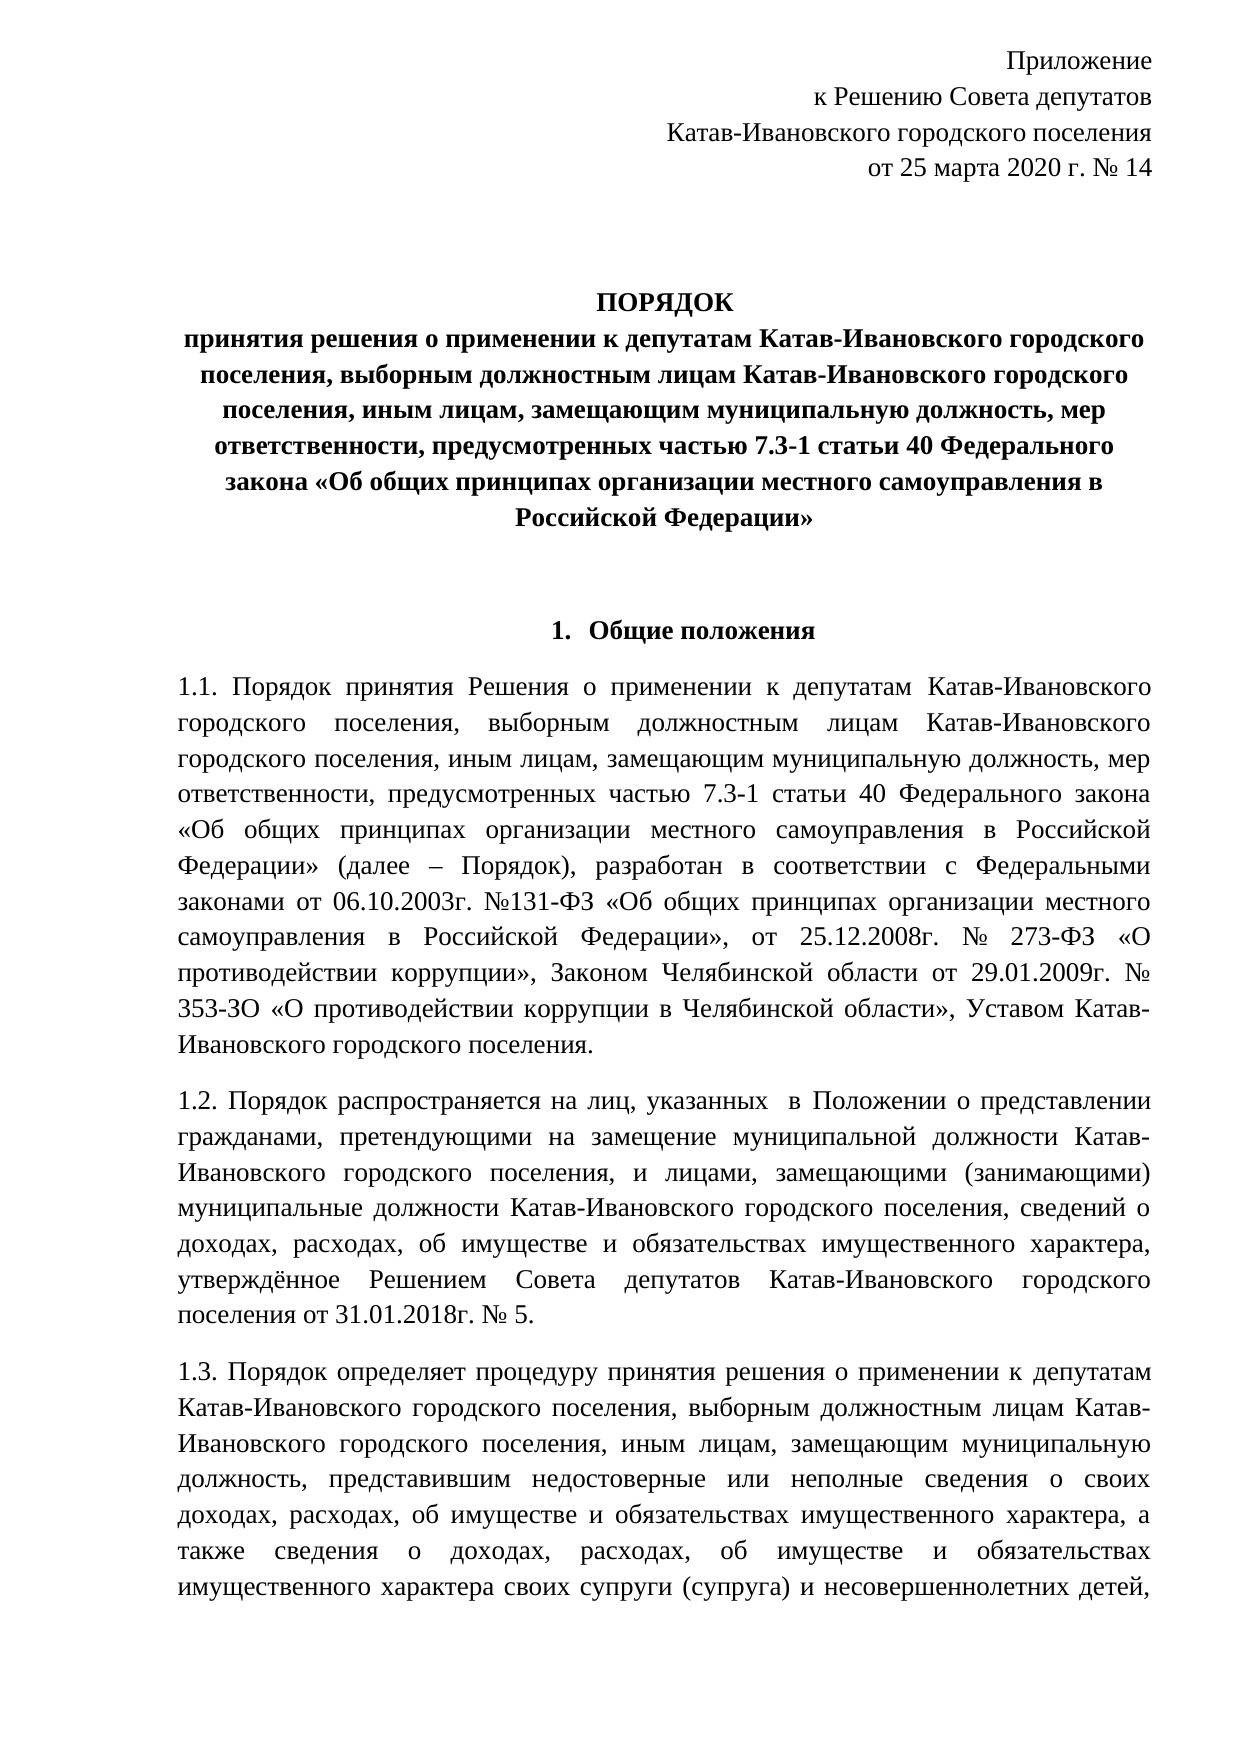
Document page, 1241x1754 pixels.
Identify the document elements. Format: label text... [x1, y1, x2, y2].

text 1.1. Порядок принятия Решения о применении к депутатам Катав-Ивановского городского поселения, выборным должностным лицам Катав-Ивановского городского поселения, иным лицам, замещающим муниципальную должность, мер ответственности, предусмотренных частью 7.3-1 статьи 40 Федерального закона «Об общих принципах организации местного самоуправления в Российской Федерации» (далее – Порядок), разработан в соответствии с Федеральными законами от 06.10.2003г. №131-ФЗ «Об общих принципах организации местного самоуправления в Российской Федерации», от 25.12.2008г. № 273-ФЗ «О противодействии коррупции», Законом Челябинской области от 29.01.2009г. № 353-ЗО «О противодействии коррупции в Челябинской области», Уставом Катав-Ивановского городского поселения. [177, 670, 1152, 1059]
text ПОРЯДОК [177, 286, 1152, 317]
list Общие положения [215, 614, 1152, 645]
text 1.2. Порядок распространяется на лиц, указанных в Положении о представлении гражданами, претендующими на замещение муниципальной должности Катав-Ивановского городского поселения, и лицами, замещающими (занимающими) муниципальные должности Катав-Ивановского городского поселения, сведений о доходах, расходах, об имуществе и обязательствах имущественного характера, утверждённое Решением Совета депутатов Катав-Ивановского городского поселения от 31.01.2018г. № 5. [177, 1084, 1152, 1330]
text Приложение [646, 44, 1152, 76]
text от 25 марта 2020 г. № 14 [646, 152, 1152, 183]
text принятия решения о применении к депутатам Катав-Ивановского городского поселения, выборным должностным лицам Катав-Ивановского городского поселения, иным лицам, замещающим муниципальную должность, мер ответственности, предусмотренных частью 7.3-1 статьи 40 Федерального закона «Об общих принципах организации местного самоуправления в Российской Федерации» [177, 322, 1152, 532]
text к Решению Совета депутатов Катав-Ивановского городского поселения [646, 80, 1152, 147]
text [177, 1355, 1152, 1601]
